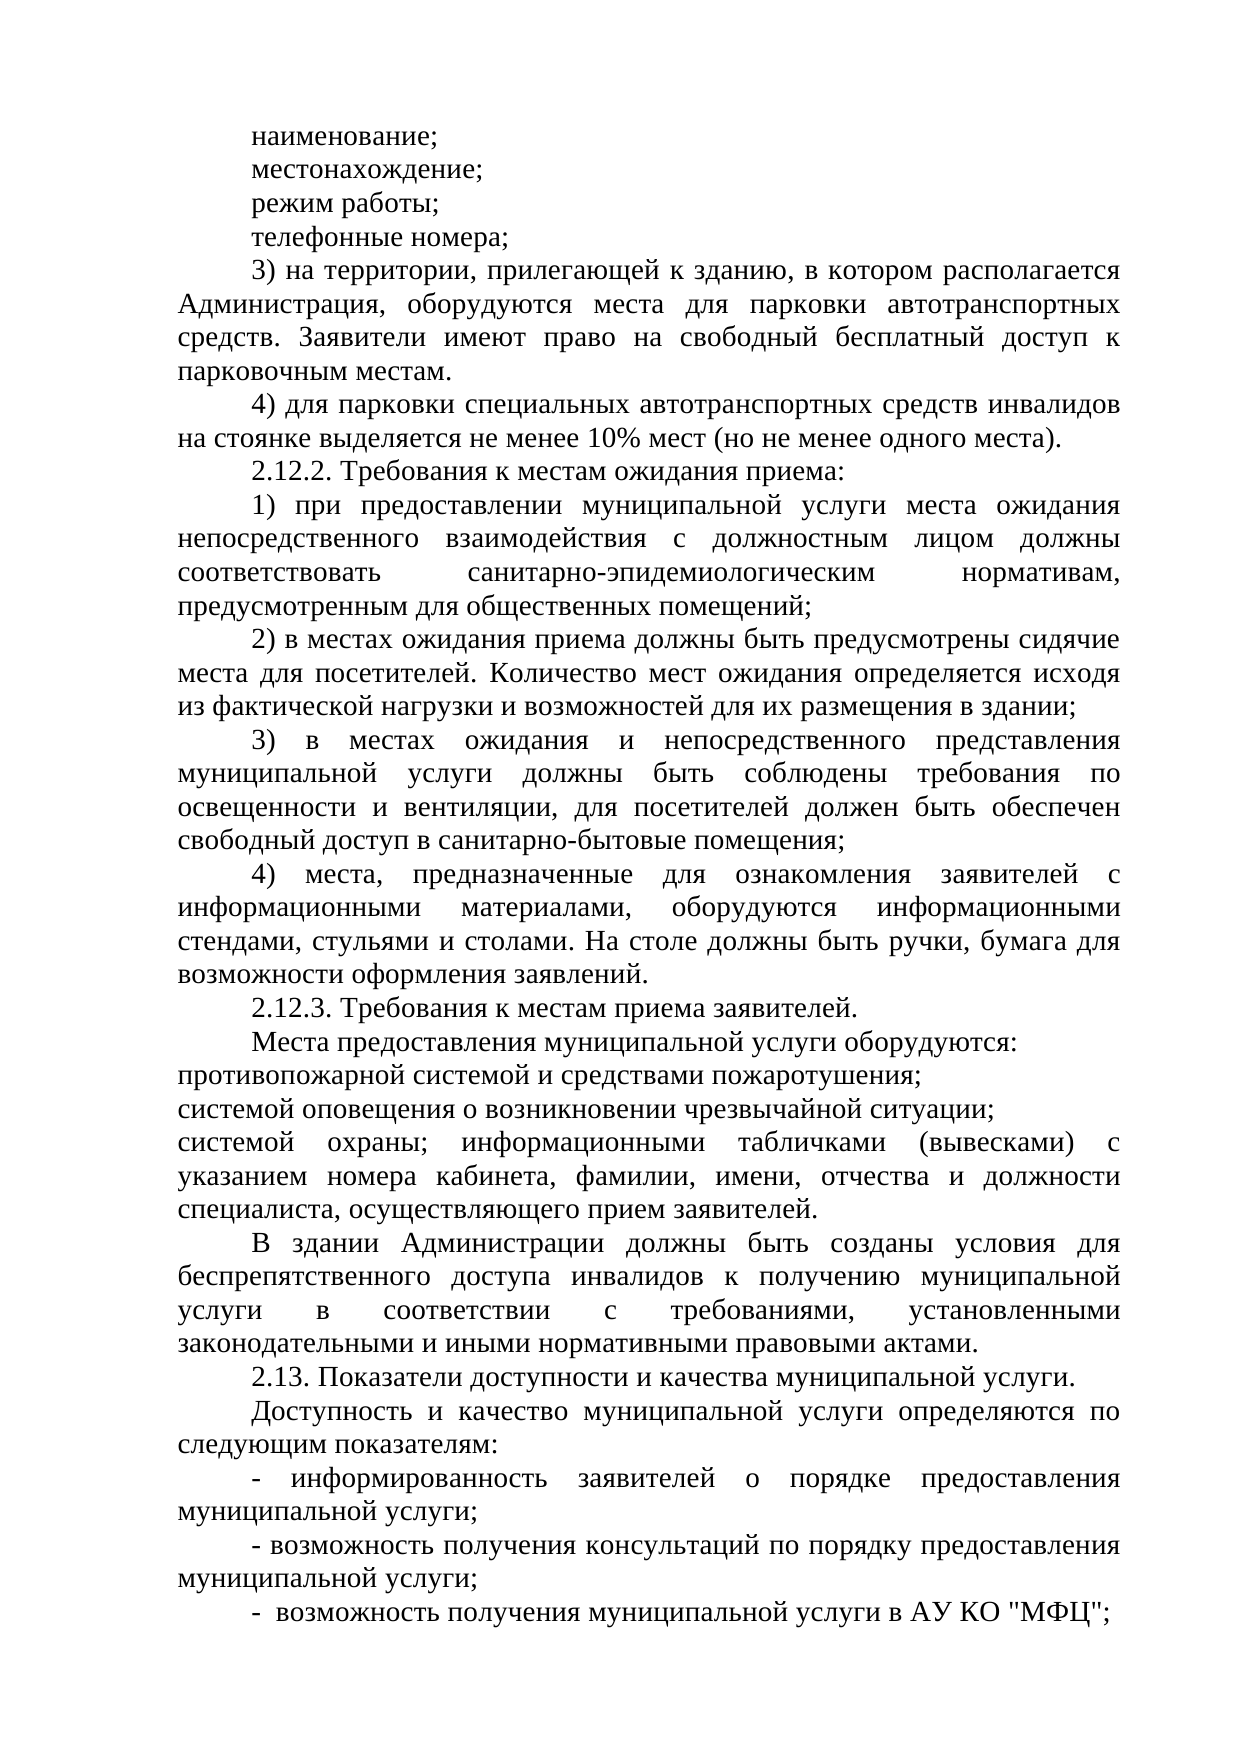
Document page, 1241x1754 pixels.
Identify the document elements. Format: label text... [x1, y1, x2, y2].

text - возможность получения консультаций по порядку предоставления муниципальной услуги; [177, 1527, 1122, 1594]
text системой оповещения о возникновении чрезвычайной ситуации; [177, 1091, 1122, 1124]
text 3) в местах ожидания и непосредственного представления муниципальной услуги должны быть соблюдены требования по освещенности и вентиляции, для посетителей должен быть обеспечен свободный доступ в санитарно-бытовые помещения; [177, 722, 1122, 856]
text 4) для парковки специальных автотранспортных средств инвалидов на стоянке выделяется не менее 10% мест (но не менее одного места). [177, 386, 1122, 453]
text 2.12.3. Требования к местам приема заявителей. [177, 990, 1122, 1024]
text режим работы; [177, 185, 1122, 219]
text системой охраны; информационными табличками (вывесками) с указанием номера кабинета, фамилии, имени, отчества и должности специалиста, осуществляющего прием заявителей. [177, 1124, 1122, 1225]
text 2.13. Показатели доступности и качества муниципальной услуги. [177, 1359, 1122, 1393]
text 2.12.2. Требования к местам ожидания приема: [177, 453, 1122, 487]
text местонахождение; [177, 152, 1122, 185]
text наименование; [177, 118, 1122, 152]
text Места предоставления муниципальной услуги оборудуются: [177, 1024, 1122, 1057]
text Доступность и качество муниципальной услуги определяются по следующим показателям: [177, 1393, 1122, 1460]
text - информированность заявителей о порядке предоставления муниципальной услуги; [177, 1460, 1122, 1527]
text 4) места, предназначенные для ознакомления заявителей с информационными материалами, оборудуются информационными стендами, стульями и столами. На столе должны быть ручки, бумага для возможности оформления заявлений. [177, 856, 1122, 990]
text противопожарной системой и средствами пожаротушения; [177, 1057, 1122, 1091]
text 1) при предоставлении муниципальной услуги места ожидания непосредственного взаимодействия с должностным лицом должны соответствовать санитарно-эпидемиологическим нормативам, предусмотренным для общественных помещений; [177, 487, 1122, 621]
text телефонные номера; [177, 219, 1122, 252]
text 2) в местах ожидания приема должны быть предусмотрены сидячие места для посетителей. Количество мест ожидания определяется исходя из фактической нагрузки и возможностей для их размещения в здании; [177, 621, 1122, 722]
text В здании Администрации должны быть созданы условия для беспрепятственного доступа инвалидов к получению муниципальной услуги в соответствии с требованиями, установленными законодательными и иными нормативными правовыми актами. [177, 1225, 1122, 1359]
text - возможность получения муниципальной услуги в АУ КО "МФЦ"; [177, 1594, 1122, 1627]
text 3) на территории, прилегающей к зданию, в котором располагается Администрация, оборудуются места для парковки автотранспортных средств. Заявители имеют право на свободный бесплатный доступ к парковочным местам. [177, 252, 1122, 386]
